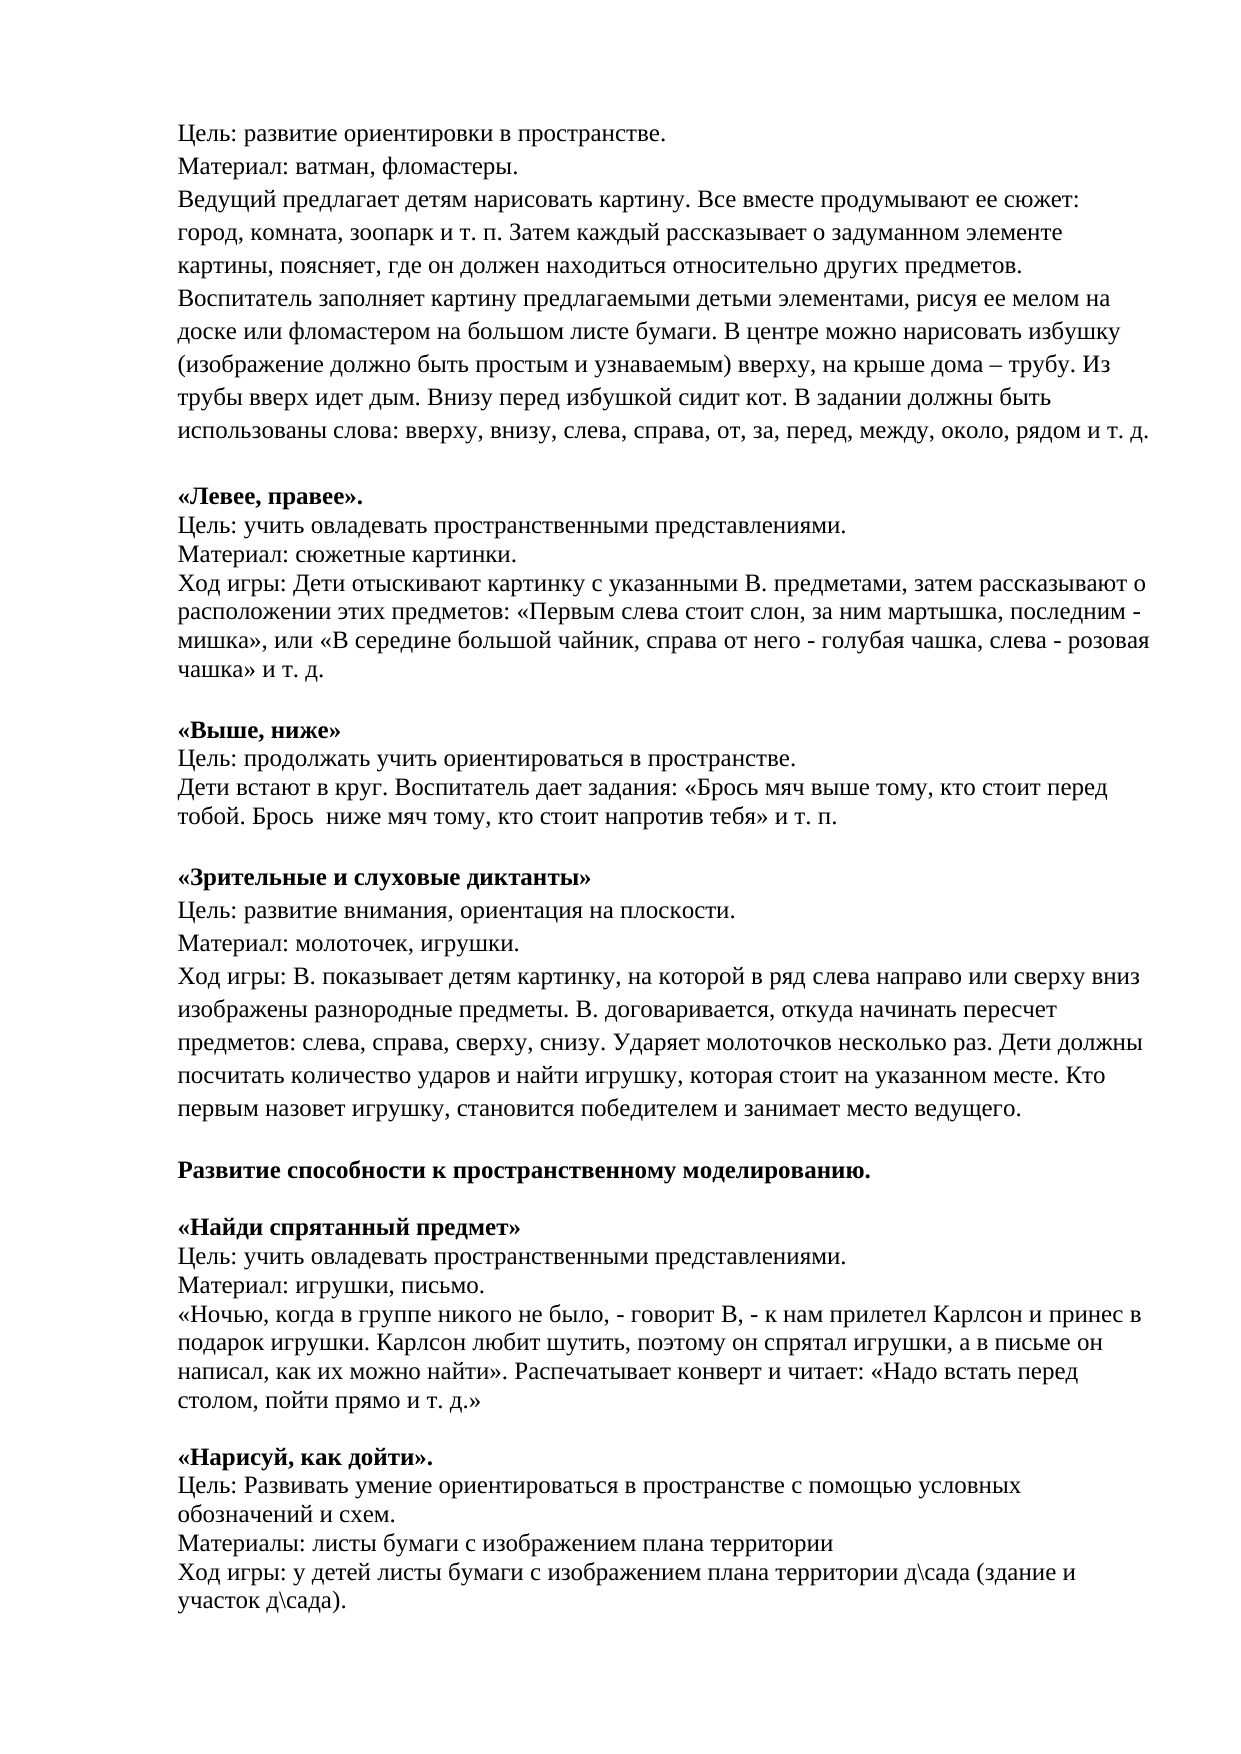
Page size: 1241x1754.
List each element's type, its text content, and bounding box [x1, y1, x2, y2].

text Цель: продолжать учить ориентироваться в пространстве. [177, 743, 1152, 772]
text Ход игры: у детей листы бумаги с изображением плана территории д\сада (здание и участок д\сада). [177, 1557, 1152, 1614]
text Цель: учить овладевать пространственными представлениями. [177, 510, 1152, 539]
text Материалы: листы бумаги с изображением плана территории [177, 1528, 1152, 1557]
text Цель: учить овладевать пространственными представлениями. [177, 1241, 1152, 1270]
text Ведущий предлагает детям нарисовать картину. Все вместе продумывают ее сюжет: город, комната, зоопарк и т. п. Затем каждый рассказывает о задуманном элементе картины, поясняет, где он должен находиться относительно других предметов. Воспитатель заполняет картину предлагаемыми детьми элементами, рисуя ее мелом на доске или фломастером на большом листе бумаги. В центре можно нарисовать избушку (изображение должно быть простым и узнаваемым) вверху, на крыше дома – трубу. Из трубы вверх идет дым. Внизу перед избушкой сидит кот. В задании должны быть использованы слова: вверху, внизу, слева, справа, от, за, перед, между, около, рядом и т. д. [177, 184, 1152, 444]
text Дети встают в круг. Воспитатель дает задания: «Брось мяч выше тому, кто стоит перед тобой. Брось ниже мяч тому, кто стоит напротив тебя» и т. п. [177, 772, 1152, 830]
text «Зрительные и слуховые диктанты» [177, 862, 1152, 891]
text Материал: игрушки, письмо. [177, 1270, 1152, 1299]
text Материал: молоточек, игрушки. [177, 928, 1152, 957]
text Цель: развитие ориентировки в пространстве. [177, 118, 1152, 147]
text «Левее, правее». [177, 481, 1152, 510]
text Цель: развитие внимания, ориентация на плоскости. [177, 895, 1152, 924]
text Материал: сюжетные картинки. [177, 539, 1152, 568]
text «Выше, ниже» [177, 715, 1152, 743]
text подарок игрушки. Карлсон любит шутить, поэтому он спрятал игрушки, а в письме он [177, 1327, 1152, 1356]
text написал, как их можно найти». Распечатывает конверт и читает: «Надо встать перед столом, пойти прямо и т. д.» [177, 1356, 1152, 1414]
text «Нарисуй, как дойти». [177, 1442, 1152, 1470]
text Цель: Развивать умение ориентироваться в пространстве с помощью условных обозначений и схем. [177, 1470, 1152, 1528]
text Материал: ватман, фломастеры. [177, 151, 1152, 180]
text Ход игры: Дети отыскивают картинку с указанными В. предметами, затем рассказывают о расположении этих предметов: «Первым слева стоит слон, за ним мартышка, последним - мишка», или «В середине большой чайник, справа от него - голубая чашка, слева - розовая чашка» и т. д. [177, 568, 1152, 683]
text «Найди спрятанный предмет» [177, 1212, 1152, 1241]
text Ход игры: В. показывает детям картинку, на которой в ряд слева направо или сверху вниз изображены разнородные предметы. В. договаривается, откуда начинать пересчет предметов: слева, справа, сверху, снизу. Ударяет молоточков несколько раз. Дети должны посчитать количество ударов и найти игрушку, которая стоит на указанном месте. Кто первым назовет игрушку, становится победителем и занимает место ведущего. [177, 961, 1152, 1122]
text «Ночью, когда в группе никого не было, - говорит В, - к нам прилетел Карлсон и принес в [177, 1299, 1152, 1327]
text Развитие способности к пространственному моделированию. [177, 1155, 1152, 1184]
